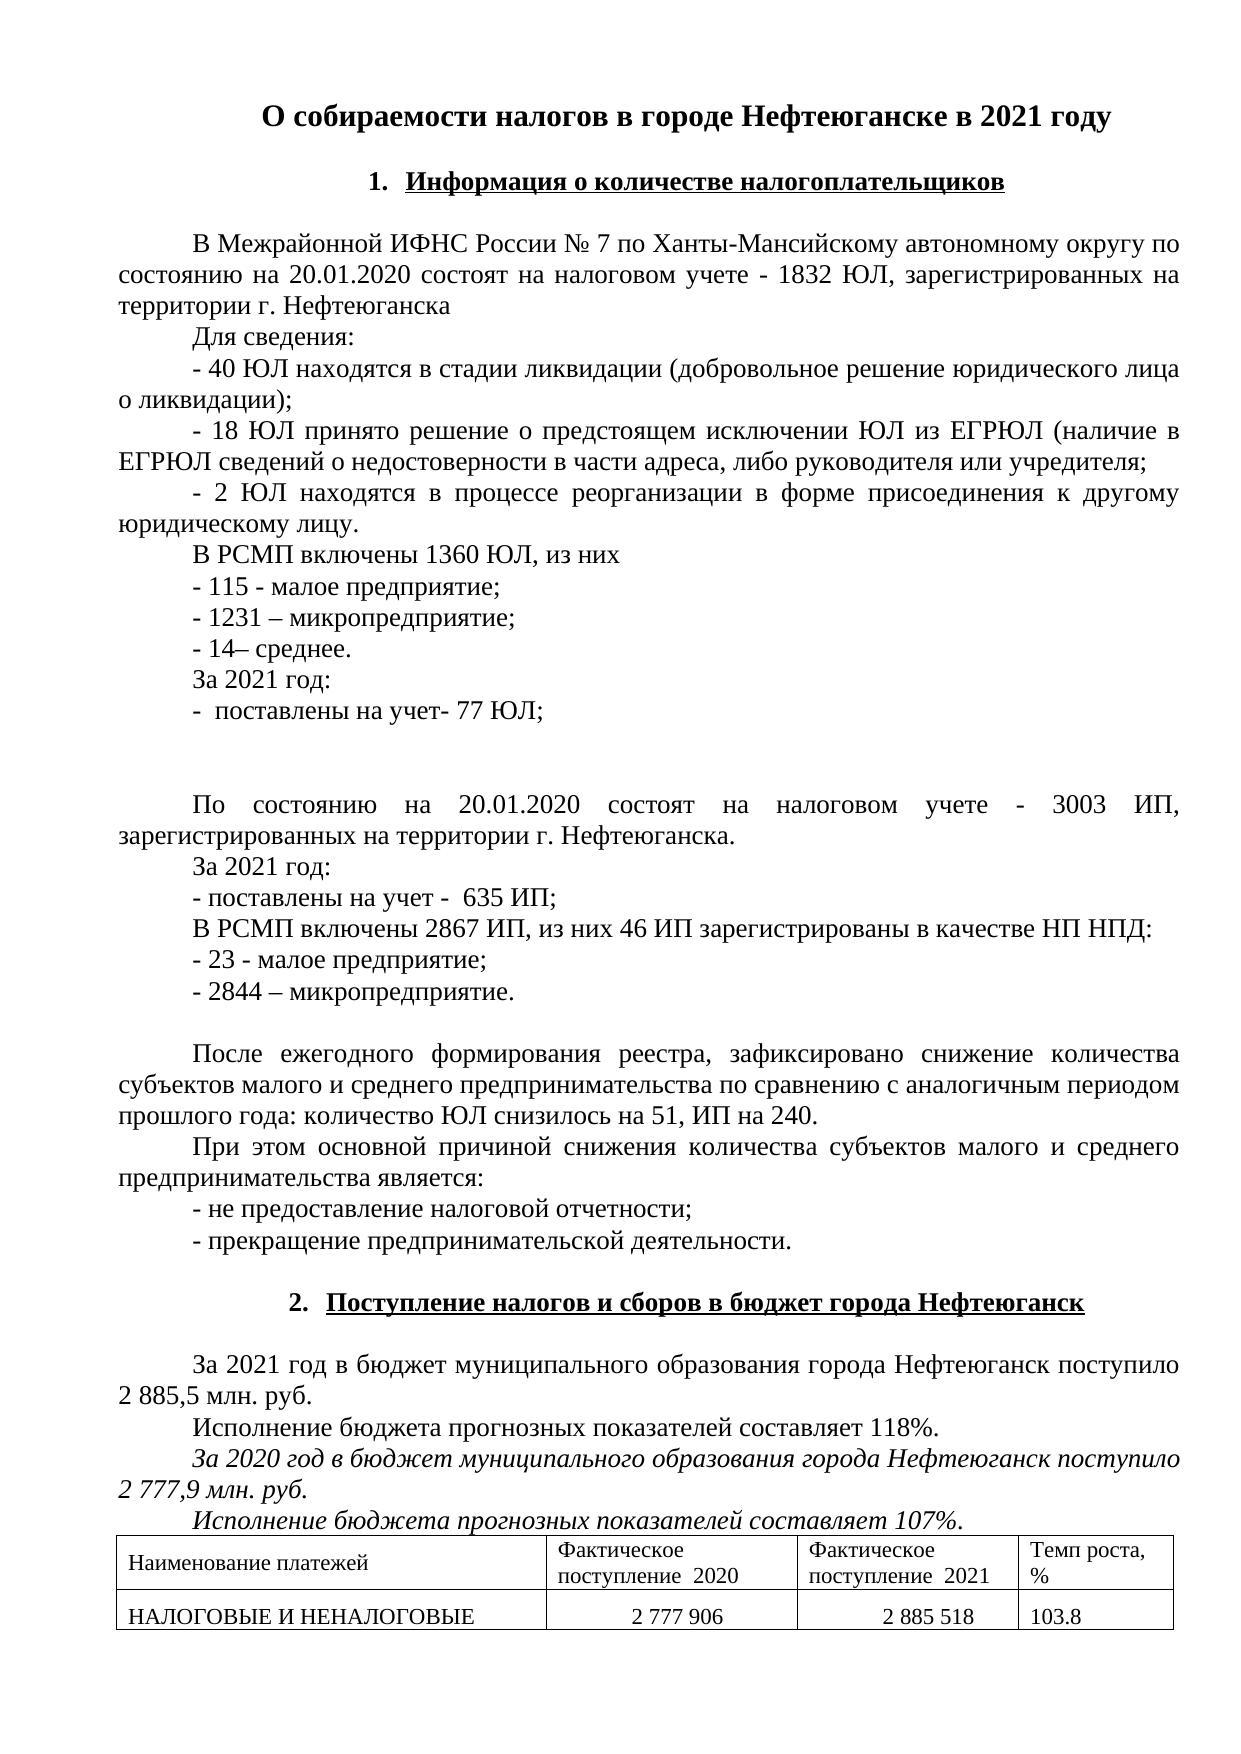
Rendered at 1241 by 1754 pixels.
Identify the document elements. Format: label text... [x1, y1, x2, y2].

text За 2021 год: [118, 663, 1181, 694]
text После ежегодного формирования реестра, зафиксировано снижение количества субъектов малого и среднего предпринимательства по сравнению с аналогичным периодом прошлого года: количество ЮЛ снизилось на 51, ИП на 240. [118, 1037, 1181, 1130]
text - 23 - малое предприятие; [118, 943, 1181, 974]
text За 2021 год в бюджет муниципального образования города Нефтеюганск поступило 2 885,5 млн. руб. [118, 1348, 1181, 1411]
text - 2 ЮЛ находятся в процессе реорганизации в форме присоединения к другому юридическому лицу. [118, 476, 1181, 538]
text - 1231 – микропредприятие; [118, 601, 1181, 632]
table_header Темп роста,% [1019, 1536, 1173, 1589]
text При этом основной причиной снижения количества субъектов малого и среднего предпринимательства является: [118, 1130, 1181, 1193]
text - 2844 – микропредприятие. [118, 974, 1181, 1006]
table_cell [117, 1590, 546, 1629]
text - прекращение предпринимательской деятельности. [118, 1224, 1181, 1255]
table_cell 2 777 906 [547, 1590, 797, 1629]
text О собираемости налогов в городе Нефтеюганске в 2021 году [118, 98, 1181, 134]
table_header Наименование платежей [117, 1536, 546, 1589]
text - не предоставление налоговой отчетности; [118, 1193, 1181, 1224]
text - 115 - малое предприятие; [118, 570, 1181, 601]
table_header Фактическое поступление 2021 [798, 1536, 1018, 1589]
text - 40 ЮЛ находятся в стадии ликвидации (добровольное решение юридического лица о ликвидации); [118, 352, 1181, 414]
text Исполнение бюджета прогнозных показателей составляет 107%. [118, 1504, 1181, 1535]
table_cell 103.8 [1019, 1590, 1173, 1629]
text За 2021 год: [118, 850, 1181, 881]
text - 14– среднее. [118, 632, 1181, 663]
text В РСМП включены 1360 ЮЛ, из них [118, 538, 1181, 570]
text За 2020 год в бюджет муниципального образования города Нефтеюганск поступило 2 777,9 млн. руб. [118, 1442, 1181, 1504]
table_header Фактическое поступление 2020 [547, 1536, 797, 1589]
text - поставлены на учет- 77 ЮЛ; [118, 694, 1181, 725]
text Исполнение бюджета прогнозных показателей составляет 118%. [118, 1411, 1181, 1442]
text В Межрайонной ИФНС России № 7 по Ханты-Мансийскому автономному округу по состоянию на 20.01.2020 состоят на налоговом учете - 1832 ЮЛ, зарегистрированных на территории г. Нефтеюганска [118, 227, 1181, 321]
list Информация о количестве налогоплательщиков [192, 165, 1181, 196]
text - 18 ЮЛ принято решение о предстоящем исключении ЮЛ из ЕГРЮЛ (наличие в ЕГРЮЛ сведений о недостоверности в части адреса, либо руководителя или учредителя; [118, 414, 1181, 476]
list Поступление налогов и сборов в бюджет города Нефтеюганск [192, 1286, 1181, 1317]
table_cell 2 885 518 [798, 1590, 1018, 1629]
text Для сведения: [118, 321, 1181, 352]
text - поставлены на учет - 635 ИП; [118, 881, 1181, 912]
text В РСМП включены 2867 ИП, из них 46 ИП зарегистрированы в качестве НП НПД: [118, 912, 1181, 943]
text По состоянию на 20.01.2020 состоят на налоговом учете - 3003 ИП, зарегистрированных на территории г. Нефтеюганска. [118, 788, 1181, 850]
